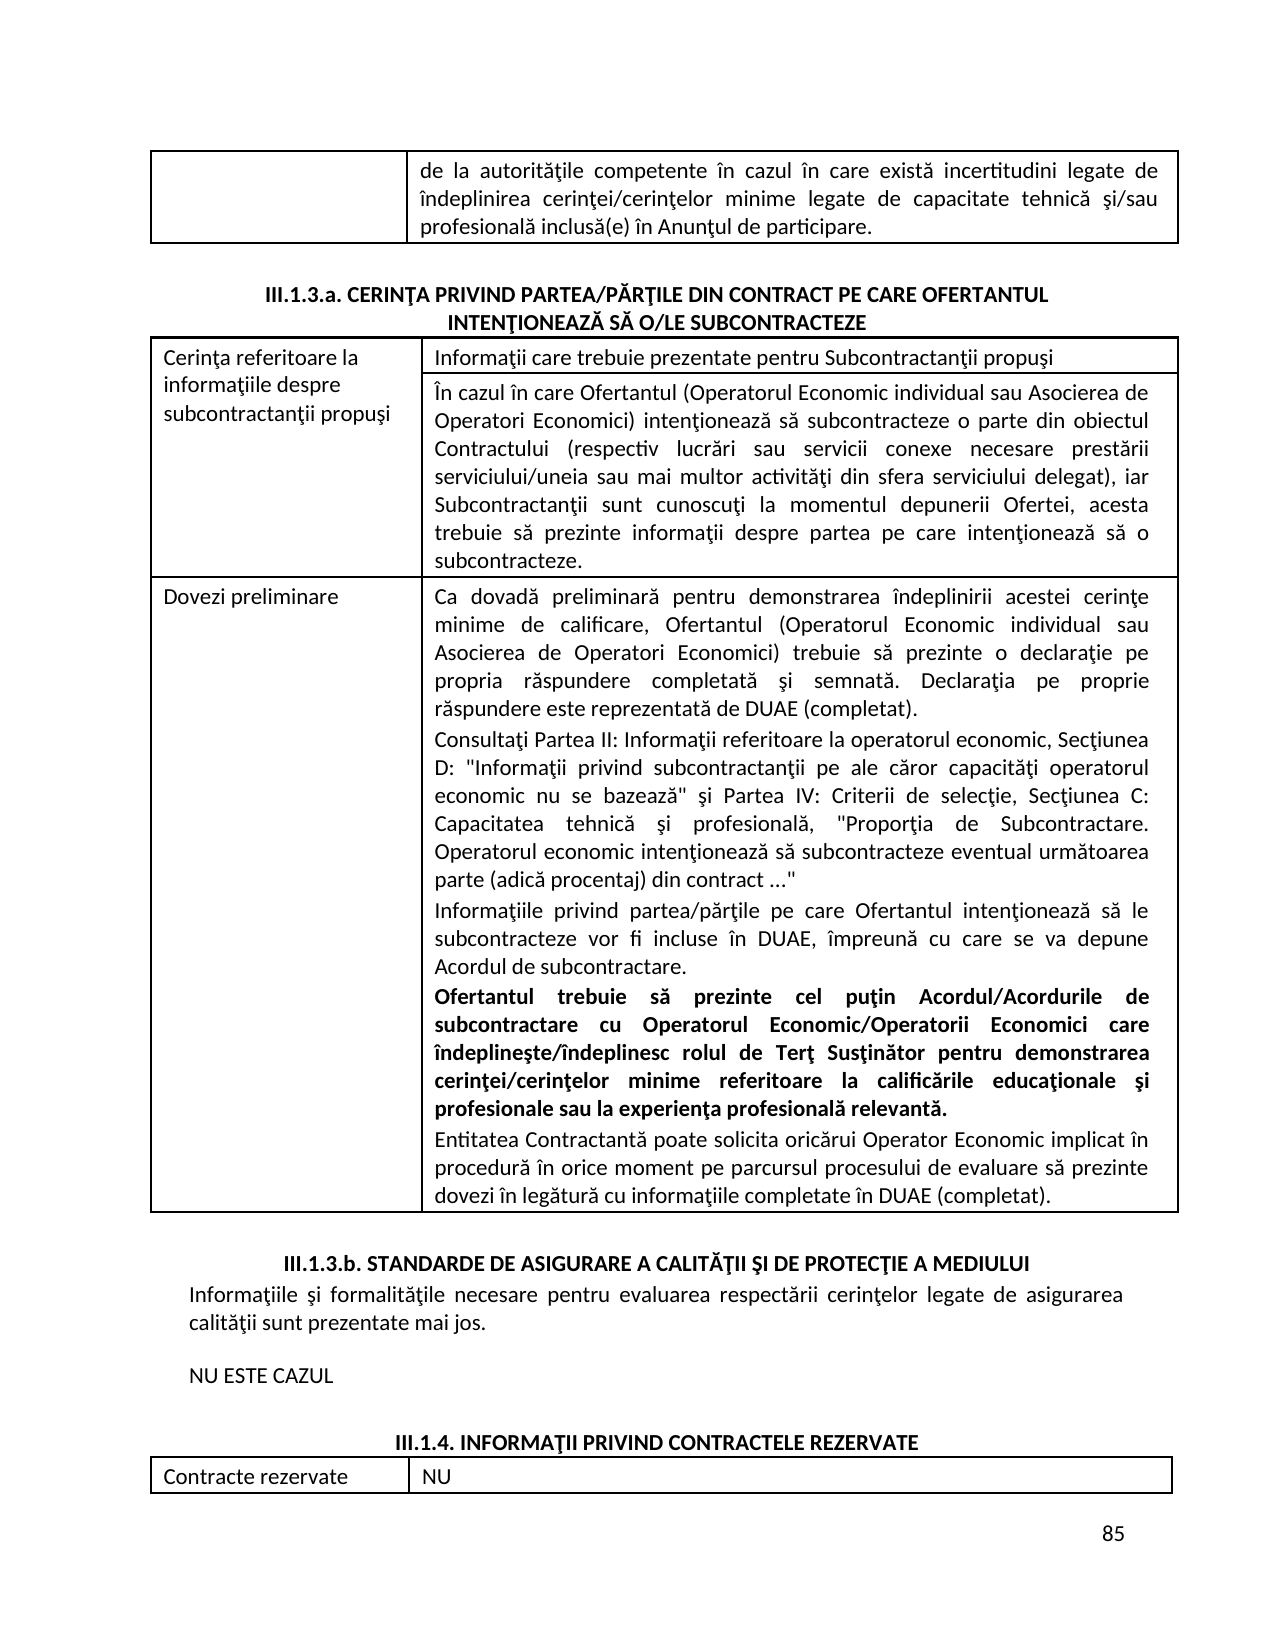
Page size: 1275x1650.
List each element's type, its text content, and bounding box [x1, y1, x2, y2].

text III.1.4. INFORMAŢII PRIVIND CONTRACTELE REZERVATE [189, 1428, 1125, 1456]
table_header Cerinţa referitoare la informaţiile despre subcontractanţii propuşi [152, 339, 421, 576]
table_cell [152, 152, 406, 242]
text III.1.3.b. STANDARDE DE ASIGURARE A CALITĂŢII ŞI DE PROTECŢIE A MEDIULUI [189, 1249, 1125, 1277]
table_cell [408, 152, 1177, 242]
text Informaţiile şi formalităţile necesare pentru evaluarea respectării cerinţelor legate de asigurarea calităţii sunt prezentate mai jos. [189, 1280, 1125, 1336]
table_header NU [410, 1458, 1171, 1492]
text III.1.3.a. CERINŢA PRIVIND PARTEA/PĂRŢILE DIN CONTRACT PE CARE OFERTANTUL INTENŢIONEAZĂ SĂ O/LE SUBCONTRACTEZE [189, 280, 1125, 336]
table_cell Dovezi preliminare [152, 578, 421, 1211]
table_header Informaţii care trebuie prezentate pentru Subcontractanţii propuşi [423, 339, 1177, 372]
table_cell Ca dovadă preliminară pentru demonstrarea îndeplinirii acestei cerinţe minime de calificare, Ofertantul (Operatorul Economic individual sau Asocierea de Operatori Economici) trebuie să prezinte o declaraţie pe propria răspundere completată şi semnată. Declaraţia pe proprie răspundere este reprezentată de DUAE (completat). Consultaţi Partea II: Informaţii referitoare la operatorul economic, Secţiunea D: "Informaţii privind subcontractanţii pe ale căror capacităţi operatorul economic nu se bazează" şi Partea IV: Criterii de selecţie, Secţiunea C: Capacitatea tehnică şi profesională, "Proporţia de Subcontractare. Operatorul economic intenţionează să subcontracteze eventual următoarea parte (adică procentaj) din contract ..." Informaţiile privind partea/părţile pe care Ofertantul intenţionează să le subcontracteze vor fi incluse în DUAE, împreună cu care se va depune Acordul de subcontractare. Ofertantul trebuie să prezinte cel puţin Acordul/Acordurile de subcontractare cu Operatorul Economic/Operatorii Economici care îndeplineşte/îndeplinesc rolul de Terţ Susţinător pentru demonstrarea cerinţei/cerinţelor minime referitoare la calificările educaţionale şi profesionale sau la experienţa profesională relevantă. Entitatea Contractantă poate solicita oricărui Operator Economic implicat în procedură în orice moment pe parcursul procesului de evaluare să prezinte dovezi în legătură cu informaţiile completate în DUAE (completat). [423, 578, 1177, 1211]
table_header Contracte rezervate [152, 1458, 408, 1492]
table_cell În cazul în care Ofertantul (Operatorul Economic individual sau Asocierea de Operatori Economici) intenţionează să subcontracteze o parte din obiectul Contractului (respectiv lucrări sau servicii conexe necesare prestării serviciului/uneia sau mai multor activităţi din sfera serviciului delegat), iar Subcontractanţii sunt cunoscuţi la momentul depunerii Ofertei, acesta trebuie să prezinte informaţii despre partea pe care intenţionează să o subcontracteze. [423, 374, 1177, 576]
text NU ESTE CAZUL [189, 1361, 1125, 1389]
